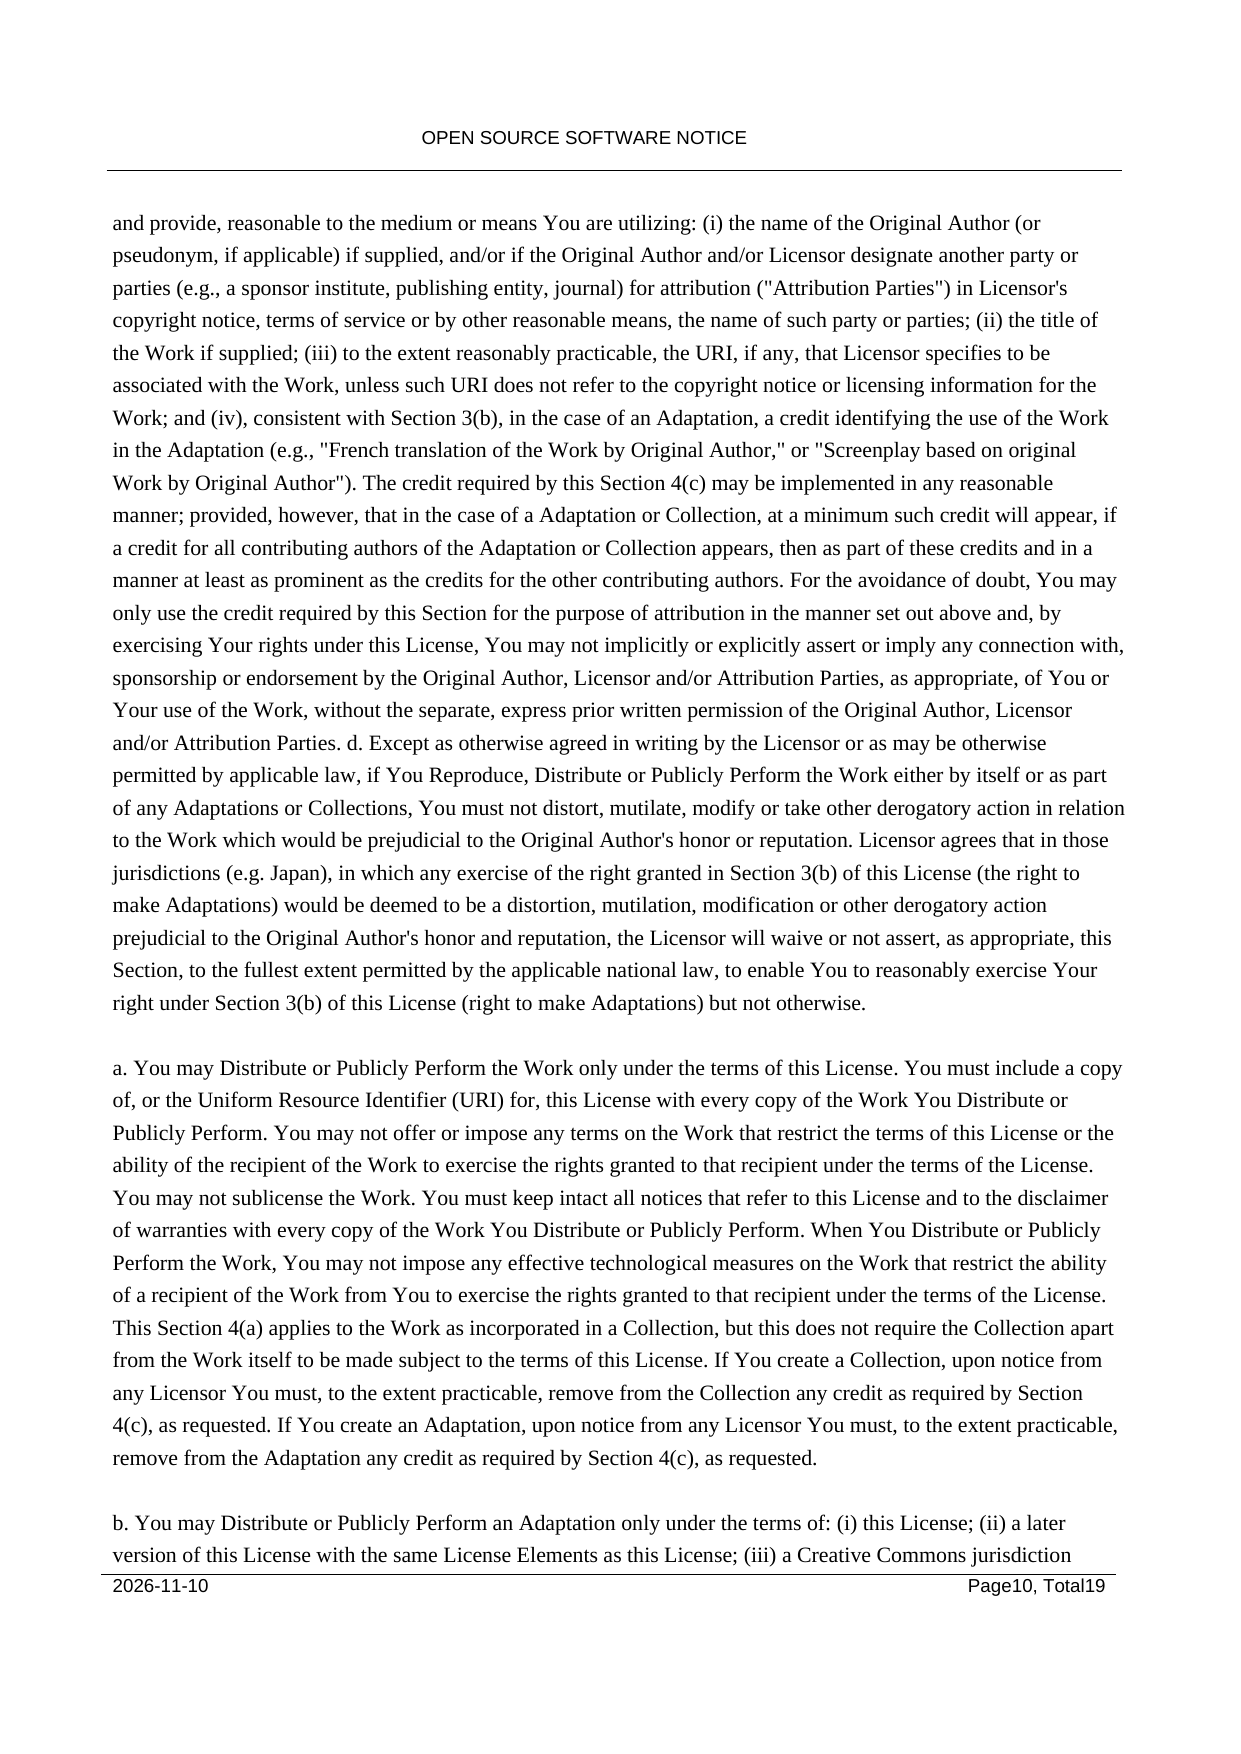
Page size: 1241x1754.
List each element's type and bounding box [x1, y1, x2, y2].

text [112, 206, 1128, 1571]
